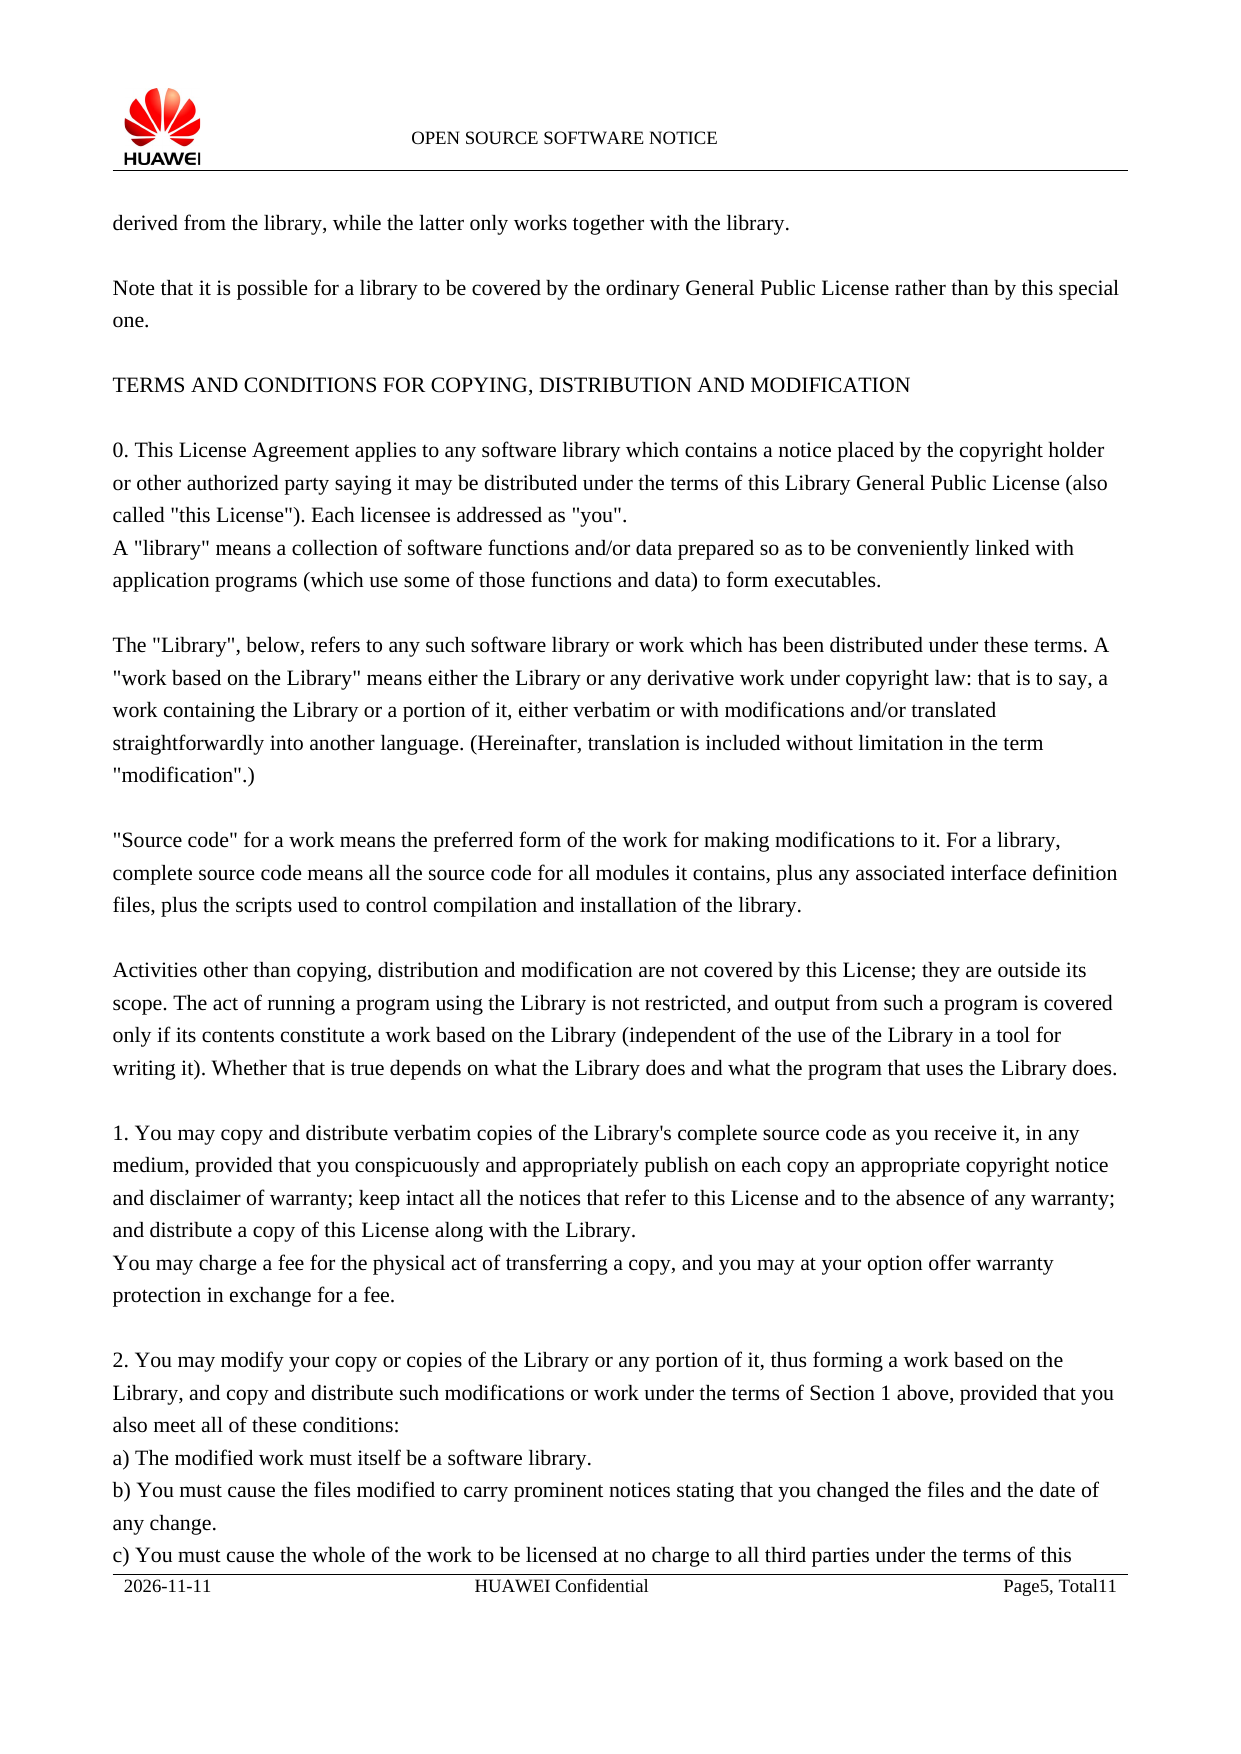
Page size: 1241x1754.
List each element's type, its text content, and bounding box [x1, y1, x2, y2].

picture [124, 88, 201, 165]
